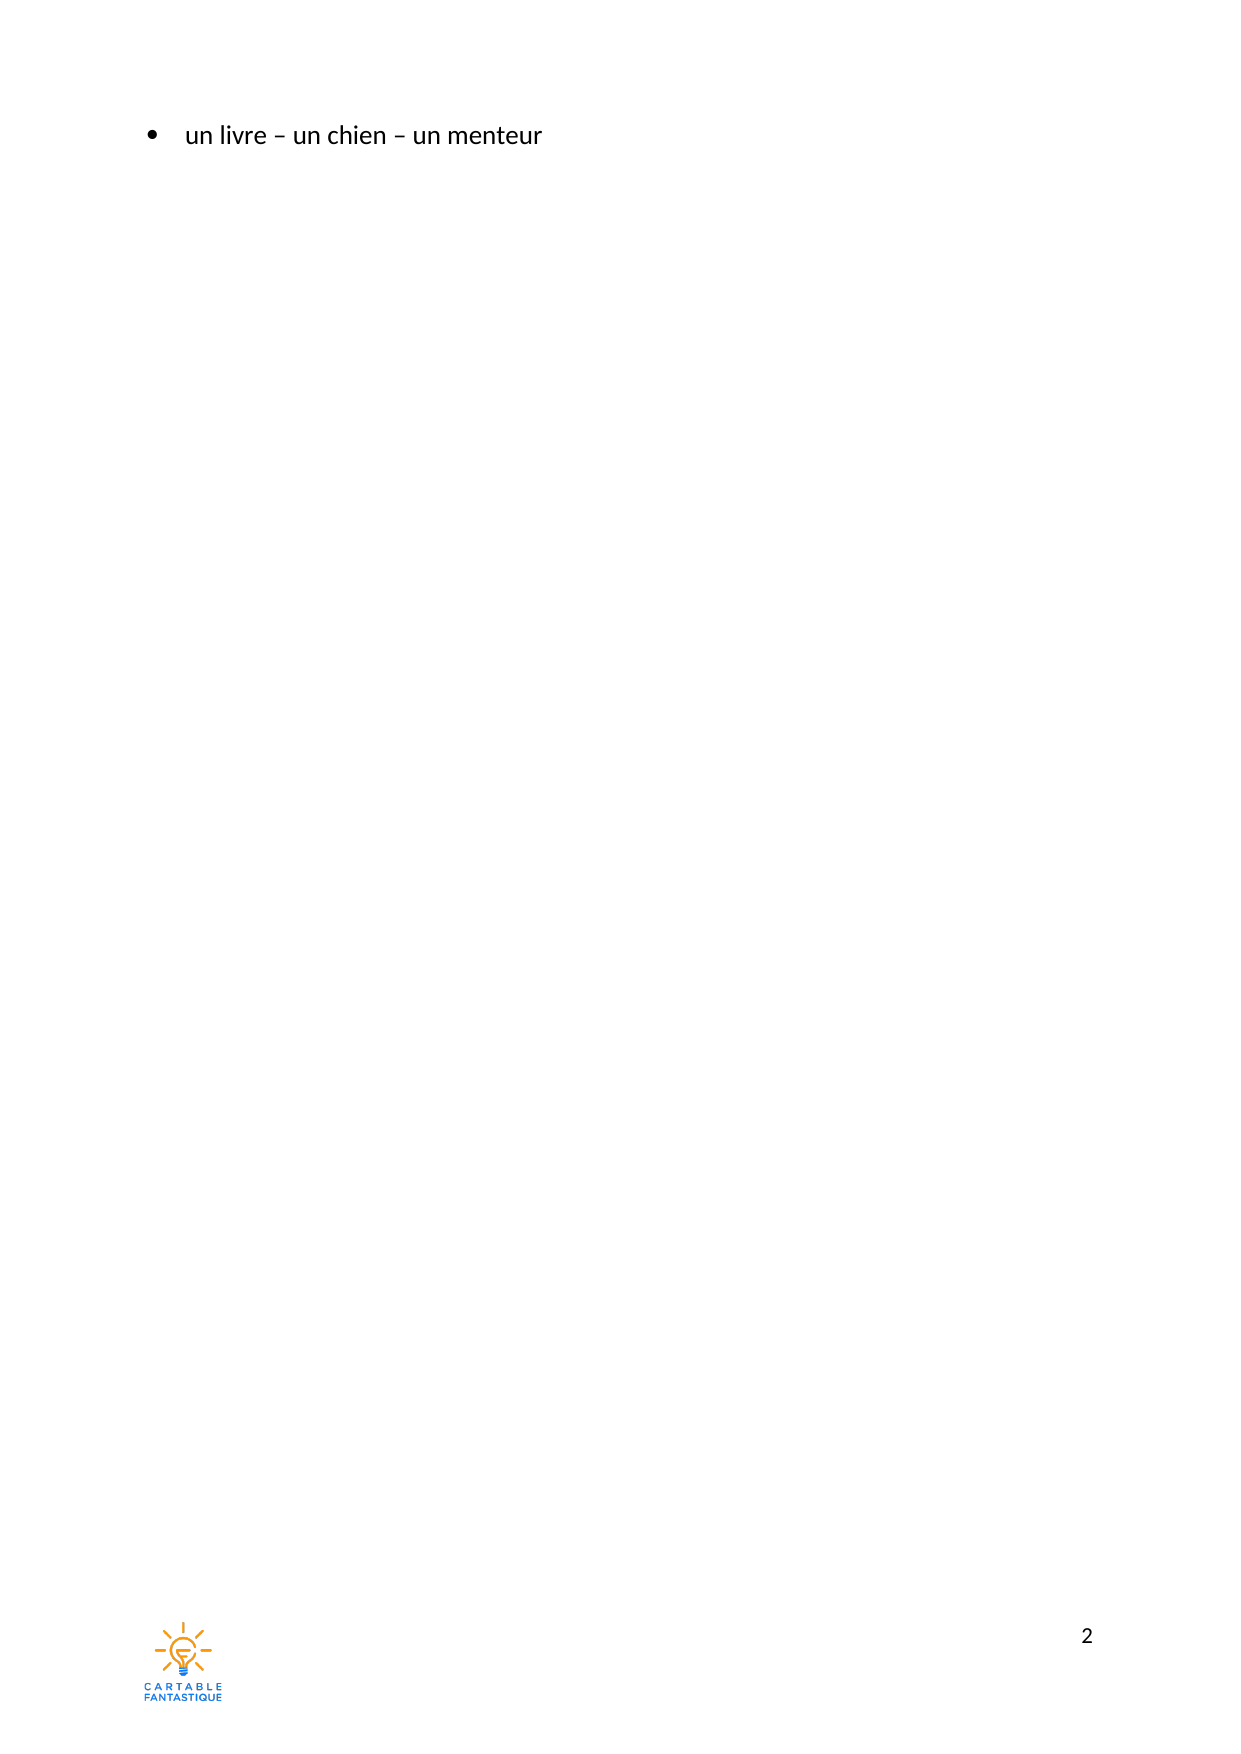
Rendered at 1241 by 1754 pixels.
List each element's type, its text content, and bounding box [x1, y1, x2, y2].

list un livre – un chien – un menteur [148, 118, 1093, 151]
picture [144, 1622, 222, 1701]
